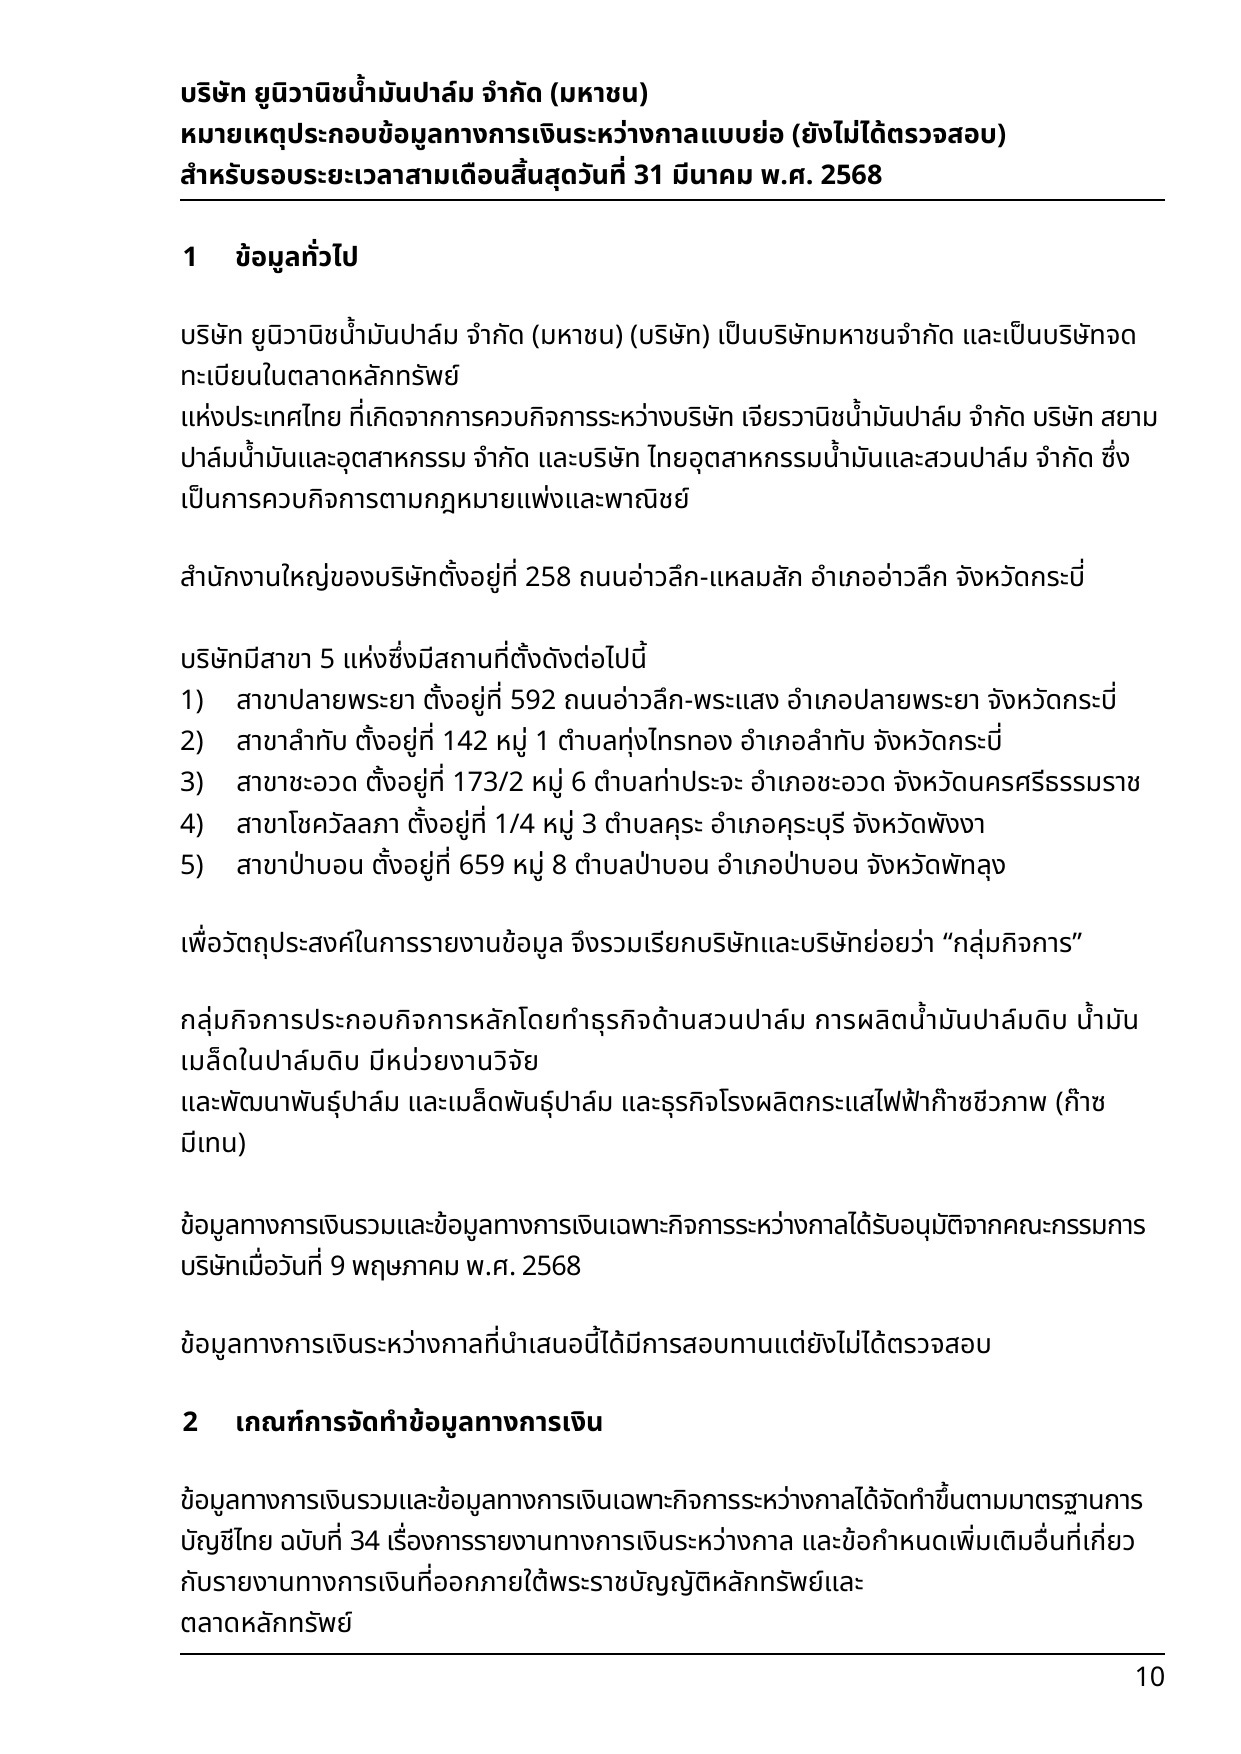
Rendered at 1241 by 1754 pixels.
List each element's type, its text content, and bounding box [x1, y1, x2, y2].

list สาขาโชควัลลภา ตั้งอยู่ที่ 1/4 หมู่ 3 ตำบลคุระ อำเภอคุระบุรี จังหวัดพังงา [180, 804, 1165, 845]
list สาขาปลายพระยา ตั้งอยู่ที่ 592 ถนนอ่าวลึก-พระแสง อำเภอปลายพระยา จังหวัดกระบี่ [180, 681, 1165, 722]
text บริษัท ยูนิวานิชน้ำมันปาล์ม จำกัด (มหาชน) (บริษัท) เป็นบริษัทมหาชนจำกัด และเป็นบริษัทจดทะเบียนในตลาดหลักทรัพย์ แห่งประเทศไทย ที่เกิดจากการควบกิจการระหว่างบริษัท เจียรวานิชน้ำมันปาล์ม จำกัด บริษัท สยามปาล์มน้ำมันและอุตสาหกรรม จำกัด และบริษัท ไทยอุตสาหกรรมน้ำมันและสวนปาล์ม จำกัด ซึ่งเป็นการควบกิจการตามกฎหมายแพ่งและพาณิชย์ [180, 316, 1165, 521]
text สำนักงานใหญ่ของบริษัทตั้งอยู่ที่ 258 ถนนอ่าวลึก-แหลมสัก อำเภออ่าวลึก จังหวัดกระบี่ [180, 557, 1165, 598]
text ข้อมูลทางการเงินรวมและข้อมูลทางการเงินเฉพาะกิจการระหว่างกาลได้รับอนุมัติจากคณะกรรมการบริษัทเมื่อวันที่ 9 พฤษภาคม พ.ศ. 2568 [180, 1206, 1165, 1288]
table_header 2 เกณฑ์การจัดทำข้อมูลทางการเงิน [180, 1403, 1166, 1444]
table_header 1 ข้อมูลทั่วไป [180, 238, 1166, 279]
text เพื่อวัตถุประสงค์ในการรายงานข้อมูล จึงรวมเรียกบริษัทและบริษัทย่อยว่า “กลุ่มกิจการ” [180, 923, 1165, 964]
list สาขาลำทับ ตั้งอยู่ที่ 142 หมู่ 1 ตำบลทุ่งไทรทอง อำเภอลำทับ จังหวัดกระบี่ [180, 722, 1165, 763]
text ข้อมูลทางการเงินรวมและข้อมูลทางการเงินเฉพาะกิจการระหว่างกาลได้จัดทำขึ้นตามมาตรฐานการบัญชีไทย ฉบับที่ 34 เรื่องการรายงานทางการเงินระหว่างกาล และข้อกำหนดเพิ่มเติมอื่นที่เกี่ยวกับรายงานทางการเงินที่ออกภายใต้พระราชบัญญัติหลักทรัพย์และ ตลาดหลักทรัพย์ [180, 1481, 1165, 1644]
list สาขาชะอวด ตั้งอยู่ที่ 173/2 หมู่ 6 ตำบลท่าประจะ อำเภอชะอวด จังหวัดนครศรีธรรมราช [180, 763, 1165, 804]
text ข้อมูลทางการเงินระหว่างกาลที่นำเสนอนี้ได้มีการสอบทานแต่ยังไม่ได้ตรวจสอบ [180, 1325, 1165, 1366]
list สาขาป่าบอน ตั้งอยู่ที่ 659 หมู่ 8 ตำบลป่าบอน อำเภอป่าบอน จังหวัดพัทลุง [180, 845, 1165, 886]
text บริษัทมีสาขา 5 แห่งซึ่งมีสถานที่ตั้งดังต่อไปนี้ [180, 639, 1165, 681]
text กลุ่มกิจการประกอบกิจการหลักโดยทำธุรกิจด้านสวนปาล์ม การผลิตน้ำมันปาล์มดิบ น้ำมันเมล็ดในปาล์มดิบ มีหน่วยงานวิจัย และพัฒนาพันธุ์ปาล์ม และเมล็ดพันธุ์ปาล์ม และธุรกิจโรงผลิตกระแสไฟฟ้าก๊าซชีวภาพ (ก๊าซมีเทน) [180, 1001, 1165, 1165]
